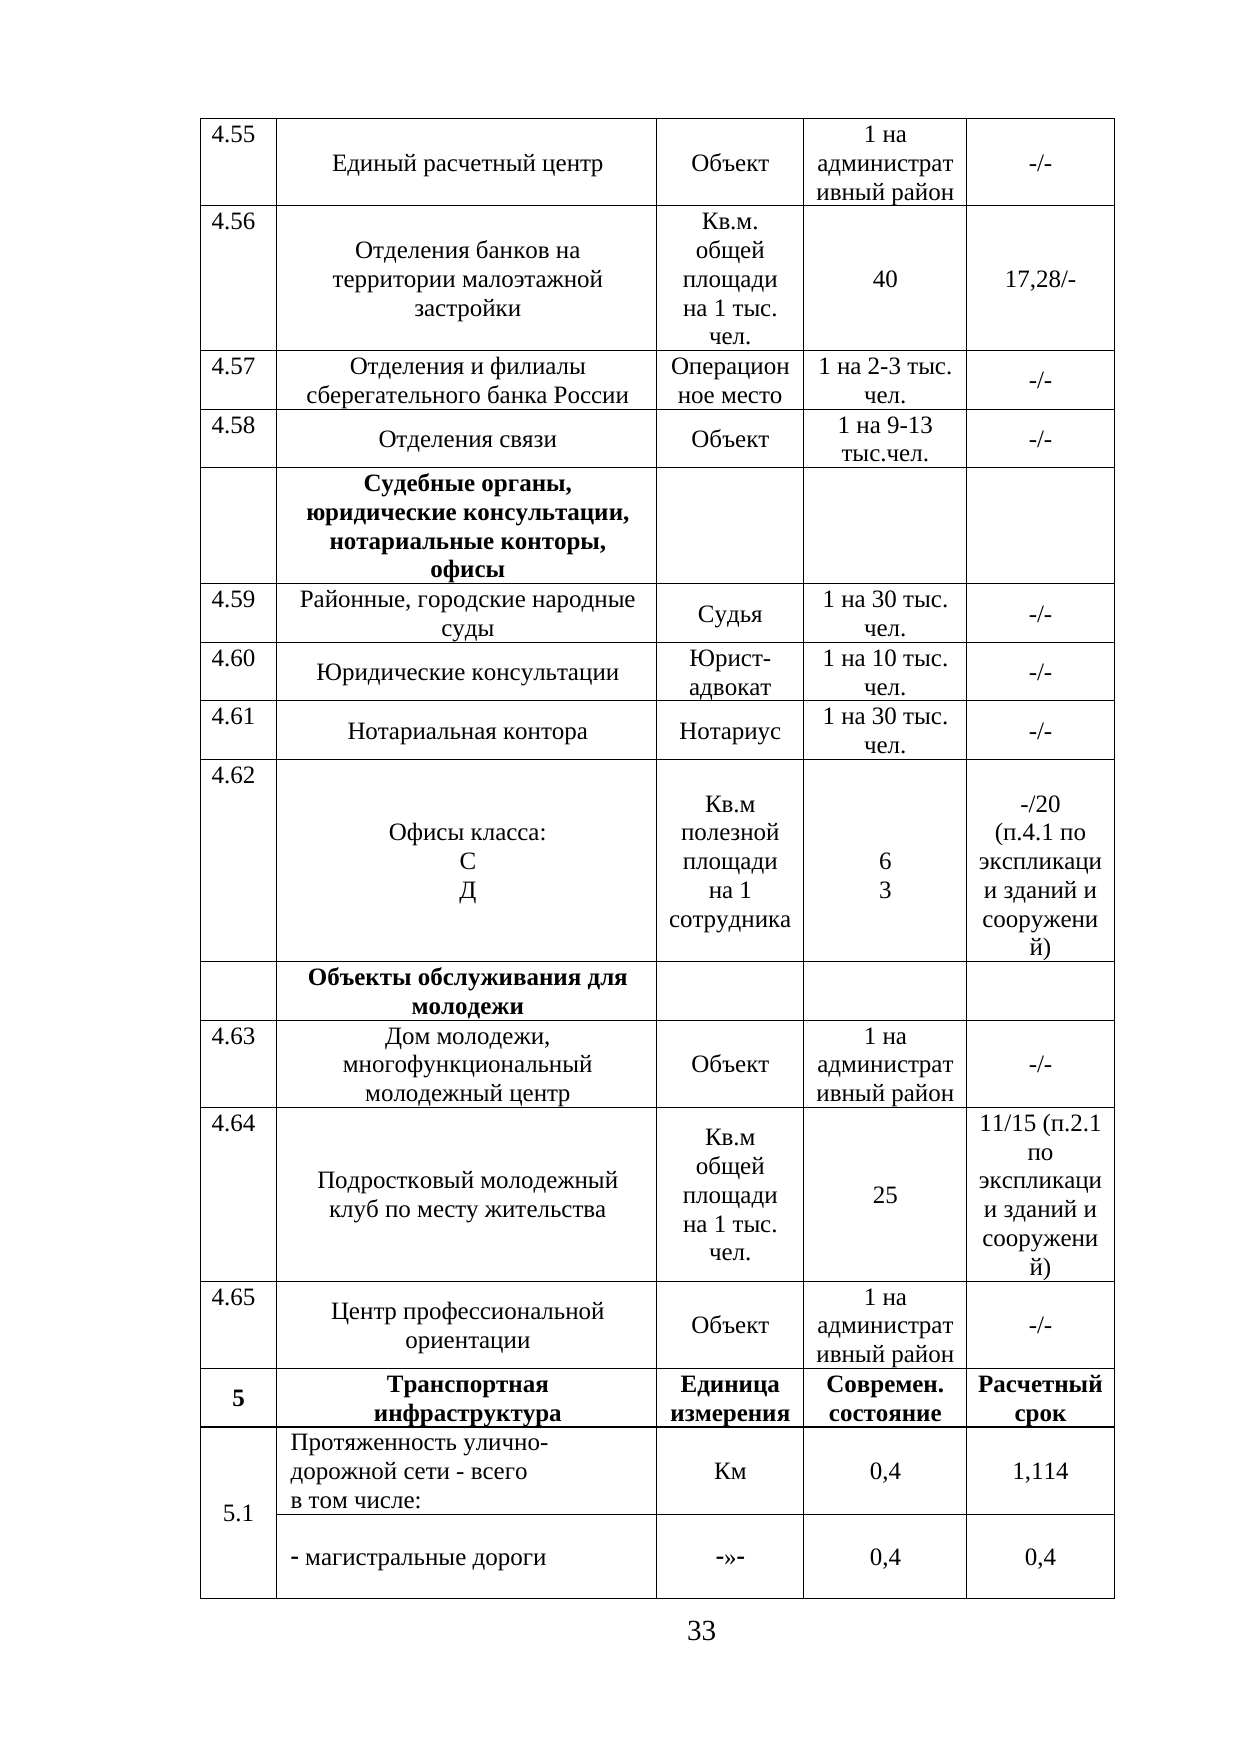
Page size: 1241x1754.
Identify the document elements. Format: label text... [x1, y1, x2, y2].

table_cell 1 на 9-13 тыс.чел. [804, 410, 966, 467]
table_cell Кв.м общей площади на 1 тыс. чел. [657, 1108, 803, 1281]
table_cell Транспортная инфраструктура [277, 1369, 656, 1426]
table_cell Единица измерения [657, 1369, 803, 1426]
table_cell [201, 962, 276, 1020]
table_cell 4.61 [201, 701, 276, 759]
table_cell Объект [657, 119, 803, 205]
table_cell -/- [967, 119, 1114, 205]
table_cell Дом молодежи, многофункциональный молодежный центр [277, 1021, 656, 1107]
table_cell Объект [657, 1282, 803, 1368]
table_cell 1 на 30 тыс. чел. [804, 701, 966, 759]
table_cell [804, 468, 966, 583]
table_cell -/- [967, 351, 1114, 409]
table_cell 1 на 2-3 тыс. чел. [804, 351, 966, 409]
table_cell [657, 468, 803, 583]
table_cell [804, 962, 966, 1020]
table_cell Подростковый молодежный клуб по месту жительства [277, 1108, 656, 1281]
table_cell Объект [657, 1021, 803, 1107]
table_cell 0,4 [967, 1515, 1114, 1597]
table_cell Юрист-адвокат [657, 643, 803, 700]
table_cell Объекты обслуживания для молодежи [277, 962, 656, 1020]
table_cell -/- [967, 584, 1114, 642]
table_cell 1 на 30 тыс. чел. [804, 584, 966, 642]
table_cell 4.57 [201, 351, 276, 409]
table_cell -/- [967, 1021, 1114, 1107]
table_cell 4.63 [201, 1021, 276, 1107]
table_cell 4.55 [201, 119, 276, 205]
table_cell Отделения банков на территории малоэтажной застройки [277, 206, 656, 350]
table_cell Операционное место [657, 351, 803, 409]
table_cell [967, 468, 1114, 583]
table_cell Нотариус [657, 701, 803, 759]
table_cell Нотариальная контора [277, 701, 656, 759]
table_cell 4.58 [201, 410, 276, 467]
table_cell 1,114 [967, 1428, 1114, 1514]
table_cell Кв.м полезной площади на 1 сотрудника [657, 760, 803, 961]
table_cell 1 на административный район [804, 1021, 966, 1107]
table_cell Юридические консультации [277, 643, 656, 700]
table_cell Кв.м. общей площади на 1 тыс. чел. [657, 206, 803, 350]
table_cell Единый расчетный центр [277, 119, 656, 205]
table_cell Км [657, 1428, 803, 1514]
table_cell 25 [804, 1108, 966, 1281]
table_cell 11/15 (п.2.1 по экспликации зданий и сооружений) [967, 1108, 1114, 1281]
table_cell Судебные органы, юридические консультации, нотариальные конторы, офисы [277, 468, 656, 583]
table_cell Протяженность улично-дорожной сети - всего в том числе: [277, 1428, 656, 1514]
table_cell 0,4 [804, 1515, 966, 1597]
table_cell 4.59 [201, 584, 276, 642]
table_cell 4.60 [201, 643, 276, 700]
table_cell Отделения и филиалы сберегательного банка России [277, 351, 656, 409]
table_cell [967, 962, 1114, 1020]
table_cell 40 [804, 206, 966, 350]
table_cell -/- [967, 643, 1114, 700]
table_cell -/20 (п.4.1 по экспликации зданий и сооружений) [967, 760, 1114, 961]
table_cell Современ. состояние [804, 1369, 966, 1426]
table_cell -/- [967, 701, 1114, 759]
table_cell 0,4 [804, 1428, 966, 1514]
table_cell Расчетный срок [967, 1369, 1114, 1426]
table_cell 4.56 [201, 206, 276, 350]
table_cell 5 [201, 1369, 276, 1426]
table_cell 4.64 [201, 1108, 276, 1281]
table_cell 4.62 [201, 760, 276, 961]
table_cell 1 на 10 тыс. чел. [804, 643, 966, 700]
table_cell 17,28/- [967, 206, 1114, 350]
table_cell Объект [657, 410, 803, 467]
table_cell Районные, городские народные суды [277, 584, 656, 642]
table_cell Центр профессиональной ориентации [277, 1282, 656, 1368]
table_cell магистральные дороги [277, 1515, 656, 1597]
table_cell -/- [967, 410, 1114, 467]
table_cell Отделения связи [277, 410, 656, 467]
table_cell 6 3 [804, 760, 966, 961]
table_cell 4.65 [201, 1282, 276, 1368]
table_cell -/- [967, 1282, 1114, 1368]
table_cell [201, 468, 276, 583]
table_cell » [657, 1515, 803, 1597]
table_cell Судья [657, 584, 803, 642]
table_cell 1 на административный район [804, 1282, 966, 1368]
table_cell [657, 962, 803, 1020]
table_cell 5.1 [201, 1428, 276, 1597]
table_cell Офисы класса: С Д [277, 760, 656, 961]
table_cell 1 на административный район [804, 119, 966, 205]
